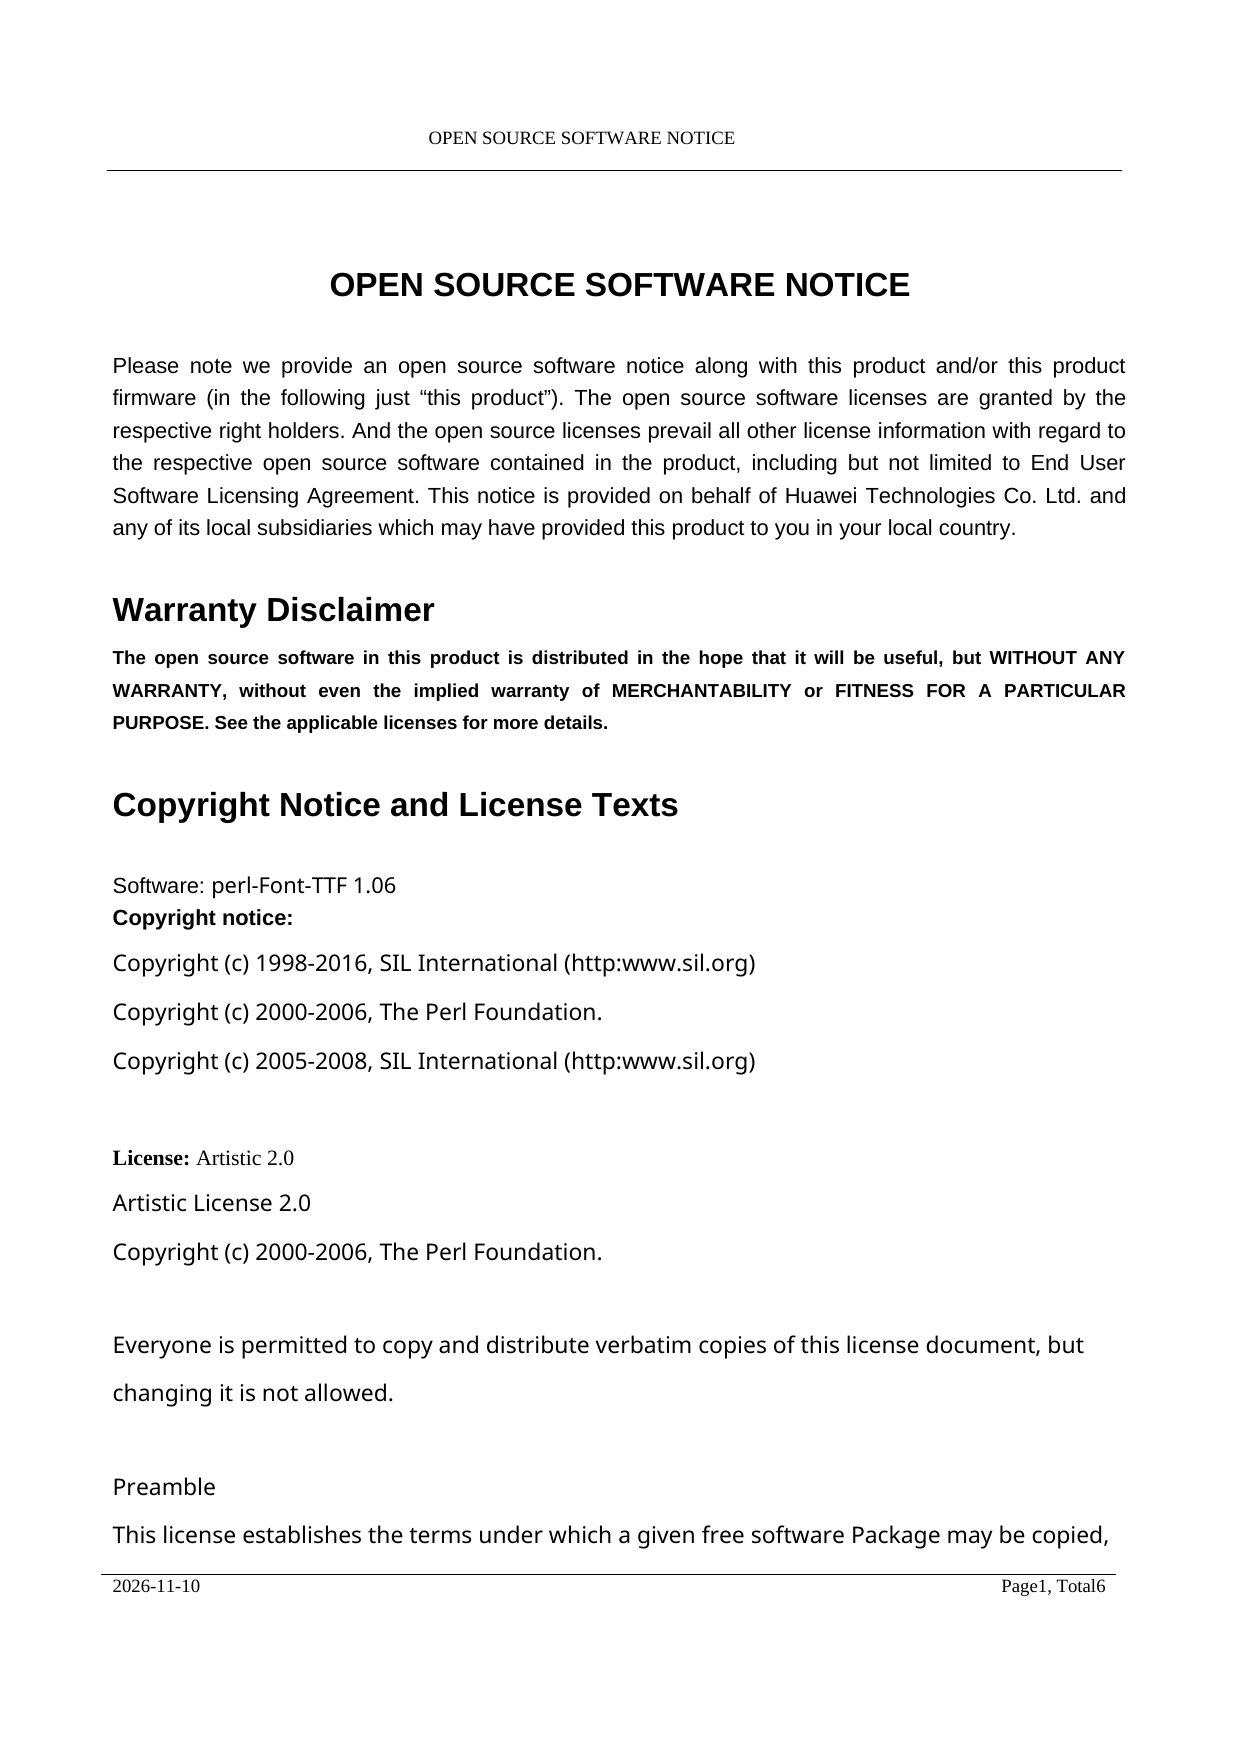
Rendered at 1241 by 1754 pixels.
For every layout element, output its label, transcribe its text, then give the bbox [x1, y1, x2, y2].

text Everyone is permitted to copy and distribute verbatim copies of this license document, but changing it is not allowed. [112, 1328, 1128, 1409]
text Software: perl-Font-TTF 1.06 [112, 869, 1128, 901]
text Please note we provide an open source software notice along with this product and/or this product firmware (in the following just “this product”). The open source software licenses are granted by the respective right holders. And the open source licenses prevail all other license information with regard to the respective open source software contained in the product, including but not limited to End User Software Licensing Agreement. This notice is provided on behalf of Huawei Technologies Co. Ltd. and any of its local subsidiaries which may have provided this product to you in your local country. [112, 349, 1128, 544]
text Copyright Notice and License Texts [112, 771, 1128, 836]
text Copyright (c) 2000-2006, The Perl Foundation. [112, 1235, 1128, 1267]
text The open source software in this product is distributed in the hope that it will be useful, but WITHOUT ANY WARRANTY, without even the implied warranty of MERCHANTABILITY or FITNESS FOR A PARTICULAR PURPOSE. See the applicable licenses for more details. [112, 641, 1128, 739]
text License: Artistic 2.0 [112, 1142, 1128, 1174]
text Artistic License 2.0 [112, 1187, 1128, 1219]
text Warranty Disclaimer [112, 576, 1128, 641]
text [112, 1518, 1128, 1551]
text Copyright (c) 1998-2016, SIL International (http:www.sil.org) Copyright (c) 2000-2006, The Perl Foundation. Copyright (c) 2005-2008, SIL International (http:www.sil.org) [112, 947, 1128, 1125]
text OPEN SOURCE SOFTWARE NOTICE [112, 251, 1128, 316]
text Preamble [112, 1470, 1128, 1502]
text Copyright notice: [112, 901, 1128, 934]
